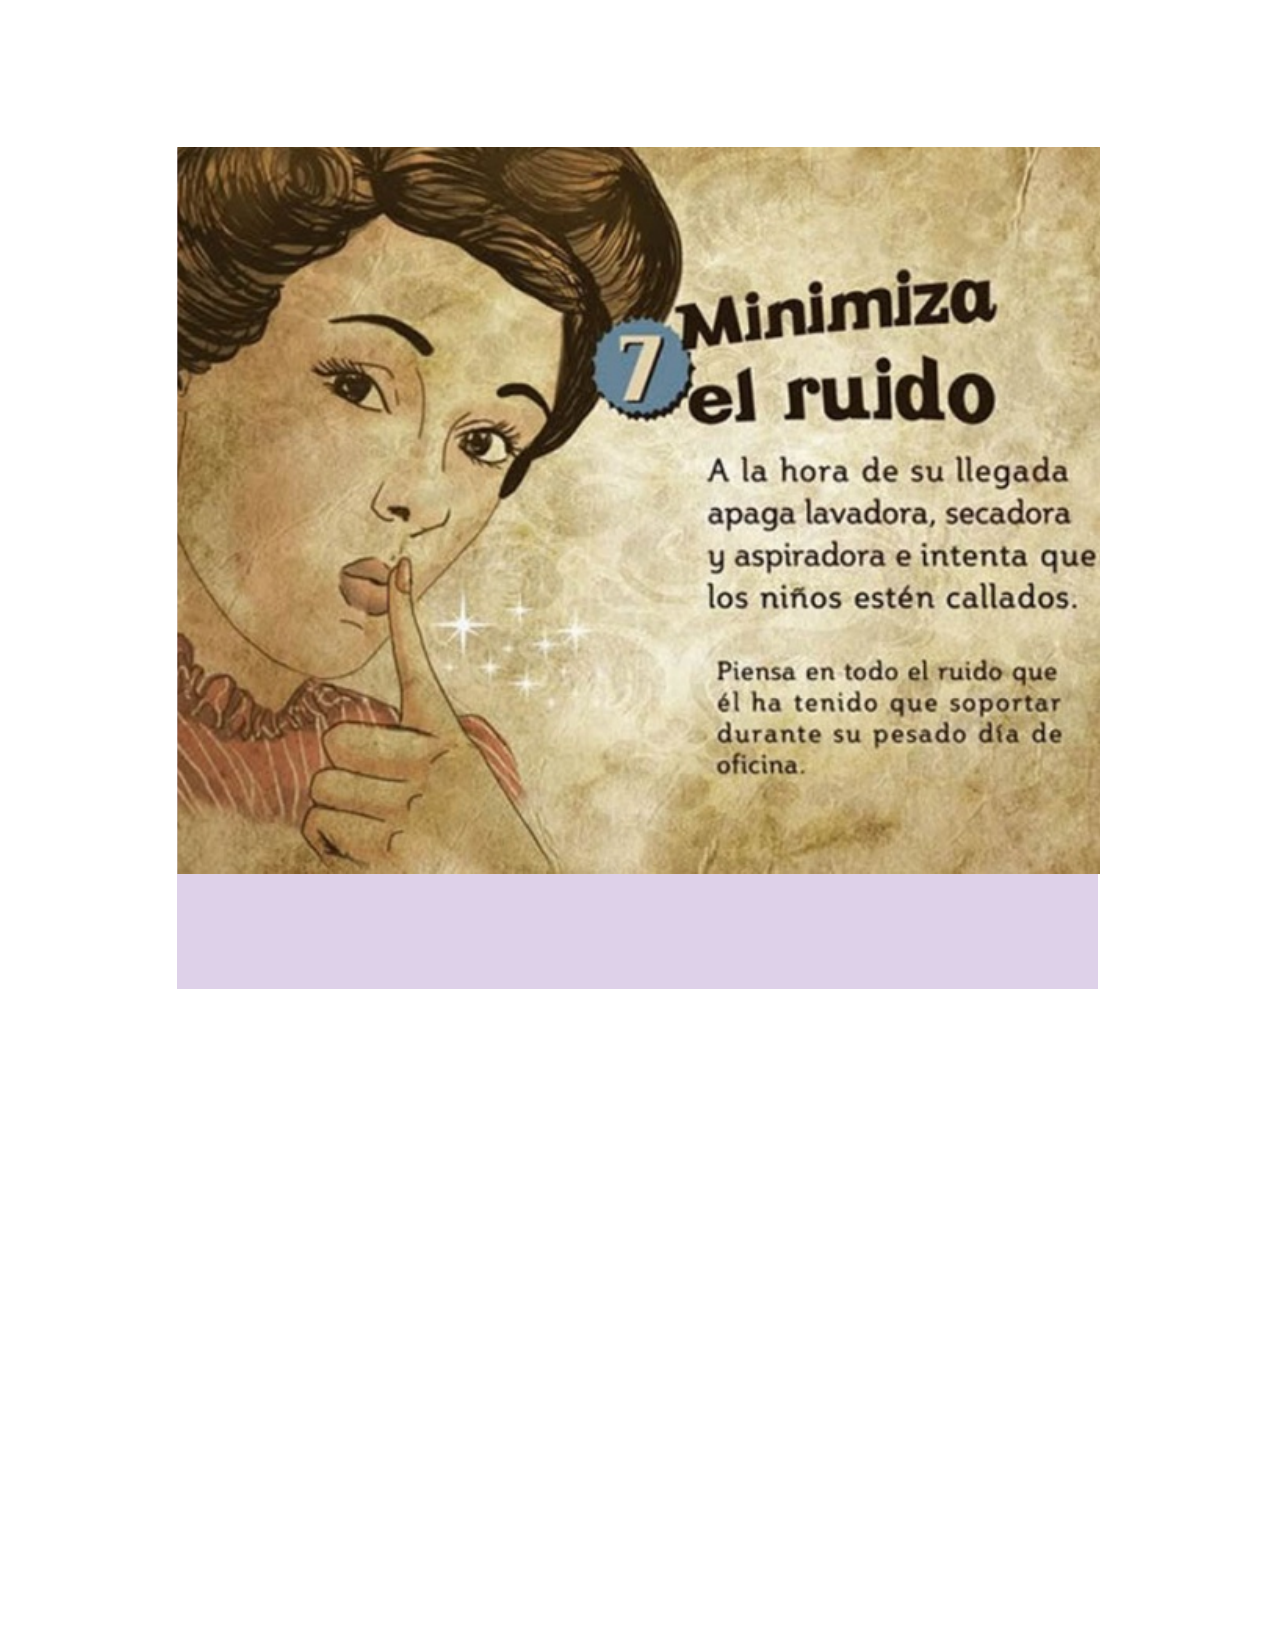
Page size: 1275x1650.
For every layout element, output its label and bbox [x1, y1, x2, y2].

picture [177, 147, 1100, 874]
